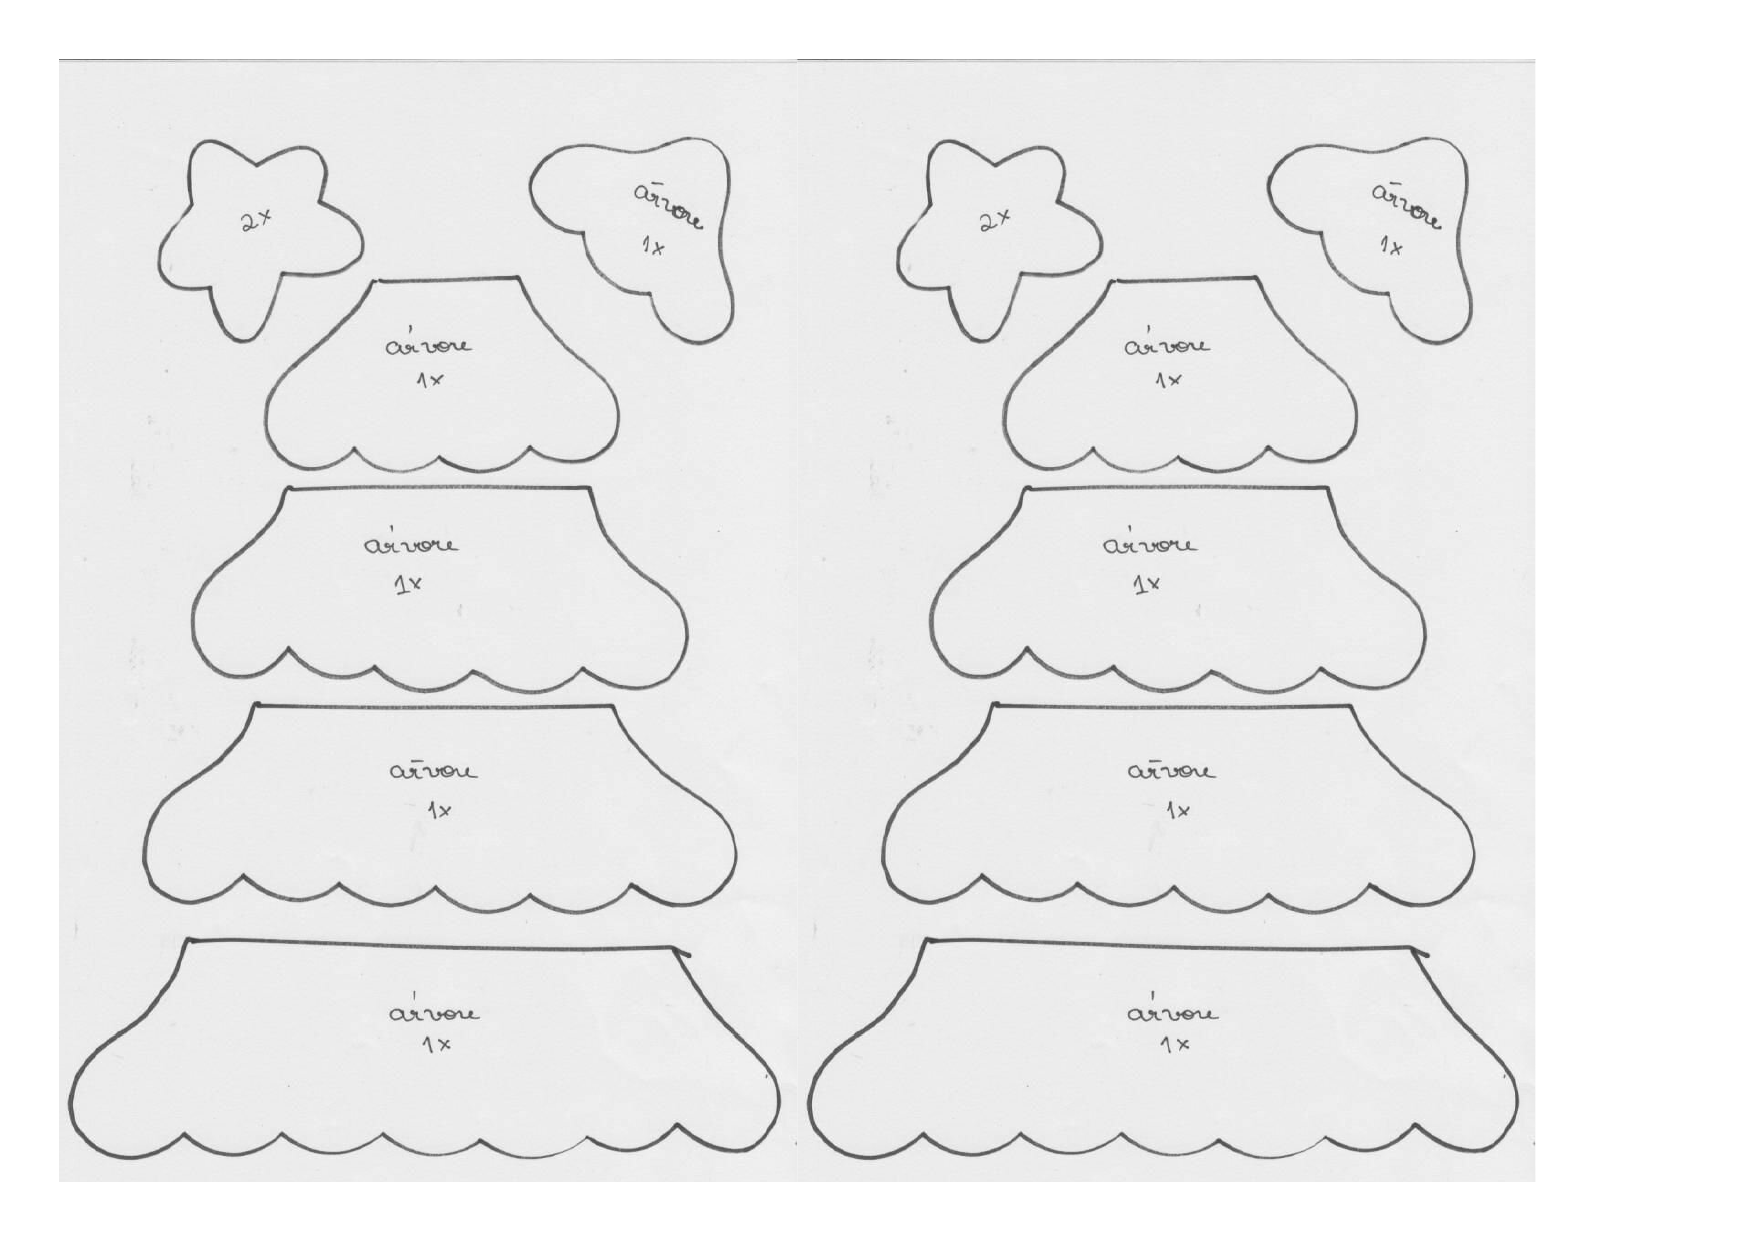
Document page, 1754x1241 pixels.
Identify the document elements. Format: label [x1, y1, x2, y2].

picture [59, 59, 1536, 1182]
